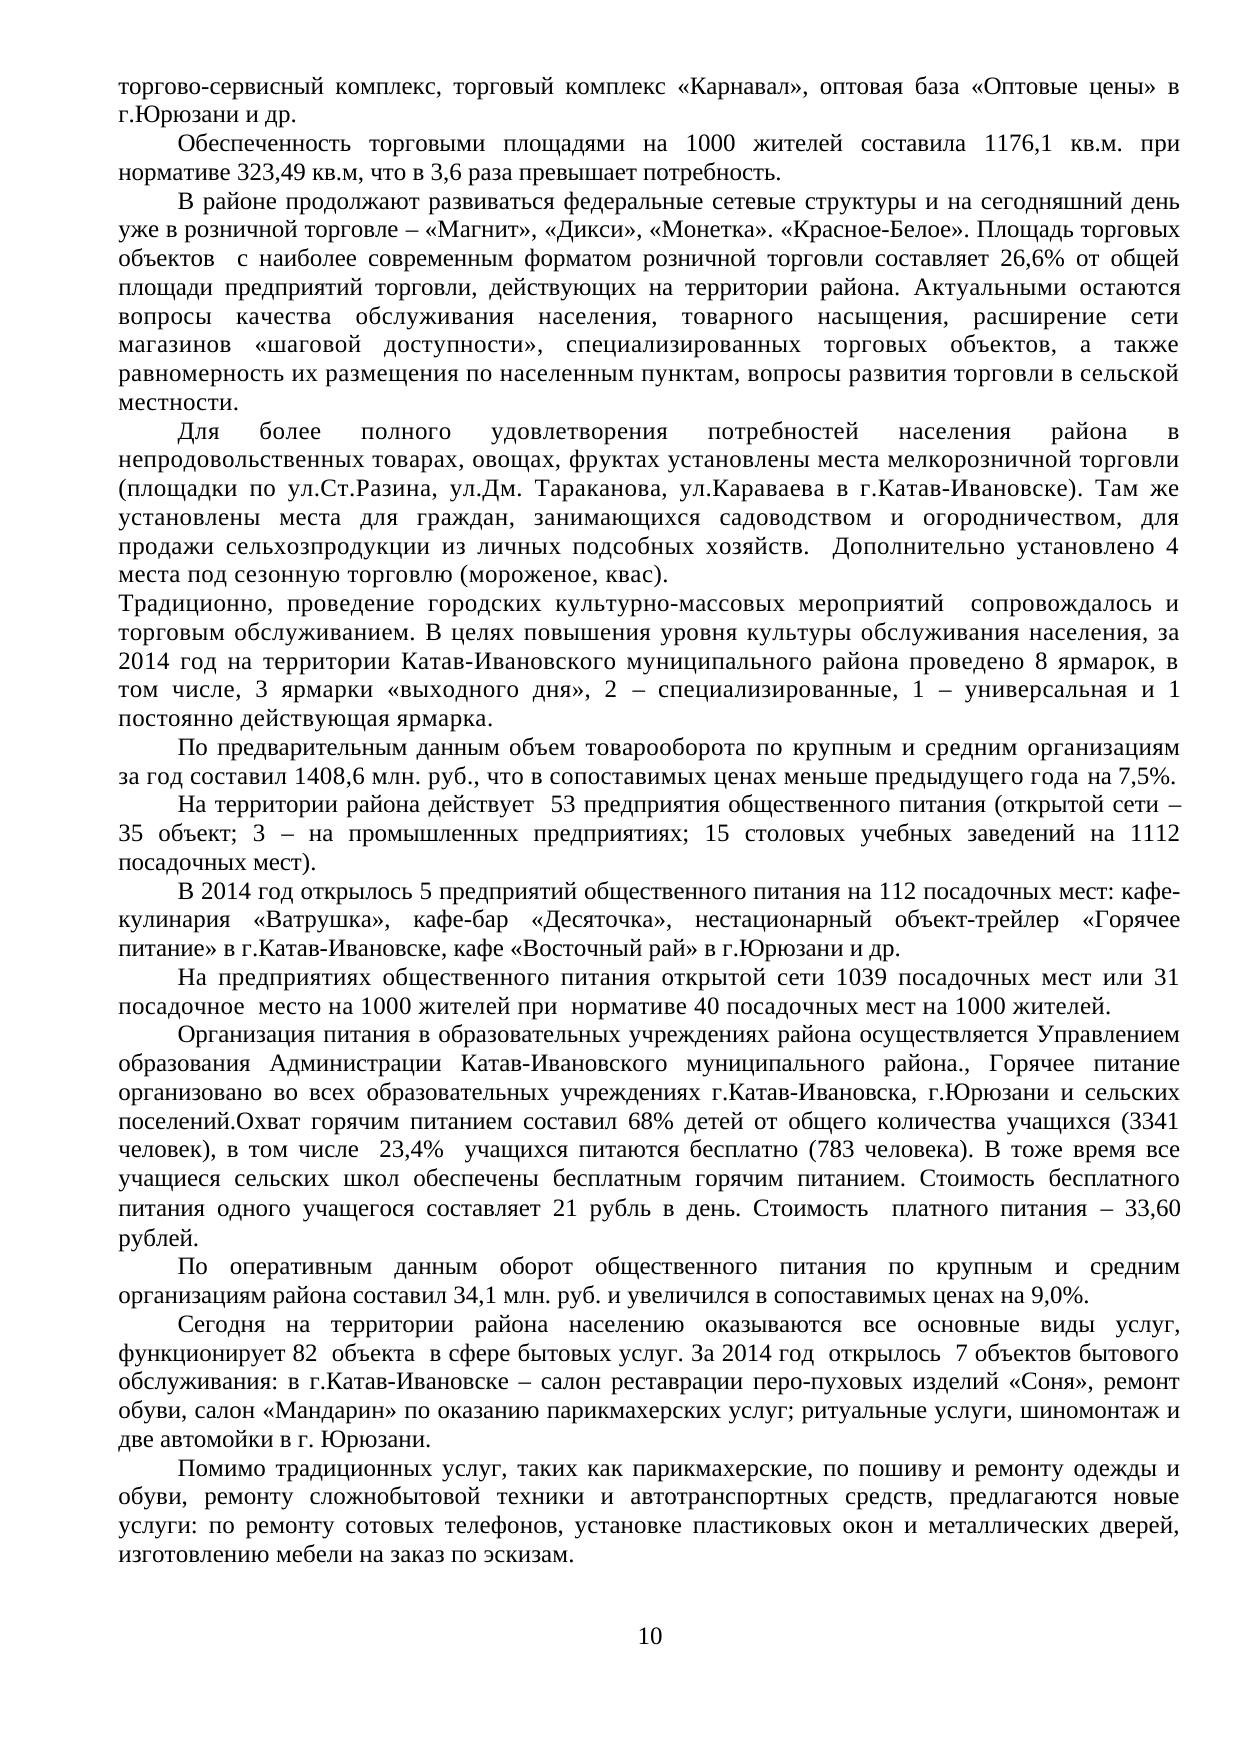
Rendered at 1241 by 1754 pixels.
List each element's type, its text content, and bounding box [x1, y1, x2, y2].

text В 2014 год открылось 5 предприятий общественного питания на 112 посадочных мест: кафе-кулинария «Ватрушка», кафе-бар «Десяточка», нестационарный объект-трейлер «Горячее питание» в г.Катав-Ивановске, кафе «Восточный рай» в г.Юрюзани и др. [118, 876, 1181, 962]
text По предварительным данным объем товарооборота по крупным и средним организациям за год составил 1408,6 млн. руб., что в сопоставимых ценах меньше предыдущего года на 7,5%. [118, 732, 1181, 789]
text На территории района действует 53 предприятия общественного питания (открытой сети – 35 объект; 3 – на промышленных предприятиях; 15 столовых учебных заведений на 1112 посадочных мест). [118, 789, 1181, 876]
text На предприятиях общественного питания открытой сети 1039 посадочных мест или 31 посадочное место на 1000 жителей при нормативе 40 посадочных мест на 1000 жителей. [118, 962, 1181, 1019]
text Для более полного удовлетворения потребностей населения района в непродовольственных товарах, овощах, фруктах установлены места мелкорозничной торговли (площадки по ул.Ст.Разина, ул.Дм. Тараканова, ул.Караваева в г.Катав-Ивановске). Там же установлены места для граждан, занимающихся садоводством и огородничеством, для продажи сельхозпродукции из личных подсобных хозяйств. Дополнительно установлено 4 места под сезонную торговлю (мороженое, квас). [118, 416, 1181, 588]
text Традиционно, проведение городских культурно-массовых мероприятий сопровождалось и торговым обслуживанием. В целях повышения уровня культуры обслуживания населения, за 2014 год на территории Катав-Ивановского муниципального района проведено 8 ярмарок, в том числе, 3 ярмарки «выходного дня», 2 – специализированные, 1 – универсальная и 1 постоянно действующая ярмарка. [118, 588, 1181, 732]
text Организация питания в образовательных учреждениях района осуществляется Управлением образования Администрации Катав-Ивановского муниципального района., Горячее питание организовано во всех образовательных учреждениях г.Катав-Ивановска, г.Юрюзани и сельских поселений.Охват горячим питанием составил 68% детей от общего количества учащихся (3341 человек), в том числе 23,4% учащихся питаются бесплатно (783 человека). В тоже время все учащиеся сельских школ обеспечены бесплатным горячим питанием. Стоимость бесплатного питания одного учащегося составляет 21 рубль в день. Стоимость платного питания – 33,60 рублей. [118, 1019, 1181, 1251]
text Помимо традиционных услуг, таких как парикмахерские, по пошиву и ремонту одежды и обуви, ремонту сложнобытовой техники и автотранспортных средств, предлагаются новые услуги: по ремонту сотовых телефонов, установке пластиковых окон и металлических дверей, изготовлению мебели на заказ по эскизам. [118, 1453, 1181, 1568]
text Сегодня на территории района населению оказываются все основные виды услуг, функционирует 82 объекта в сфере бытовых услуг. За 2014 год открылось 7 объектов бытового обслуживания: в г.Катав-Ивановске – салон реставрации перо-пуховых изделий «Соня», ремонт обуви, салон «Мандарин» по оказанию парикмахерских услуг; ритуальные услуги, шиномонтаж и две автомойки в г. Юрюзани. [118, 1309, 1181, 1453]
text По оперативным данным оборот общественного питания по крупным и средним организациям района составил 34,1 млн. руб. и увеличился в сопоставимых ценах на 9,0%. [118, 1251, 1181, 1309]
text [118, 71, 1181, 128]
text В районе продолжают развиваться федеральные сетевые структуры и на сегодняшний день уже в розничной торговле – «Магнит», «Дикси», «Монетка». «Красное-Белое». Площадь торговых объектов с наиболее современным форматом розничной торговли составляет 26,6% от общей площади предприятий торговли, действующих на территории района. Актуальными остаются вопросы качества обслуживания населения, товарного насыщения, расширение сети магазинов «шаговой доступности», специализированных торговых объектов, а также равномерность их размещения по населенным пунктам, вопросы развития торговли в сельской местности. [118, 186, 1181, 416]
text Обеспеченность торговыми площадями на 1000 жителей составила 1176,1 кв.м. при нормативе 323,49 кв.м, что в 3,6 раза превышает потребность. [118, 128, 1181, 186]
